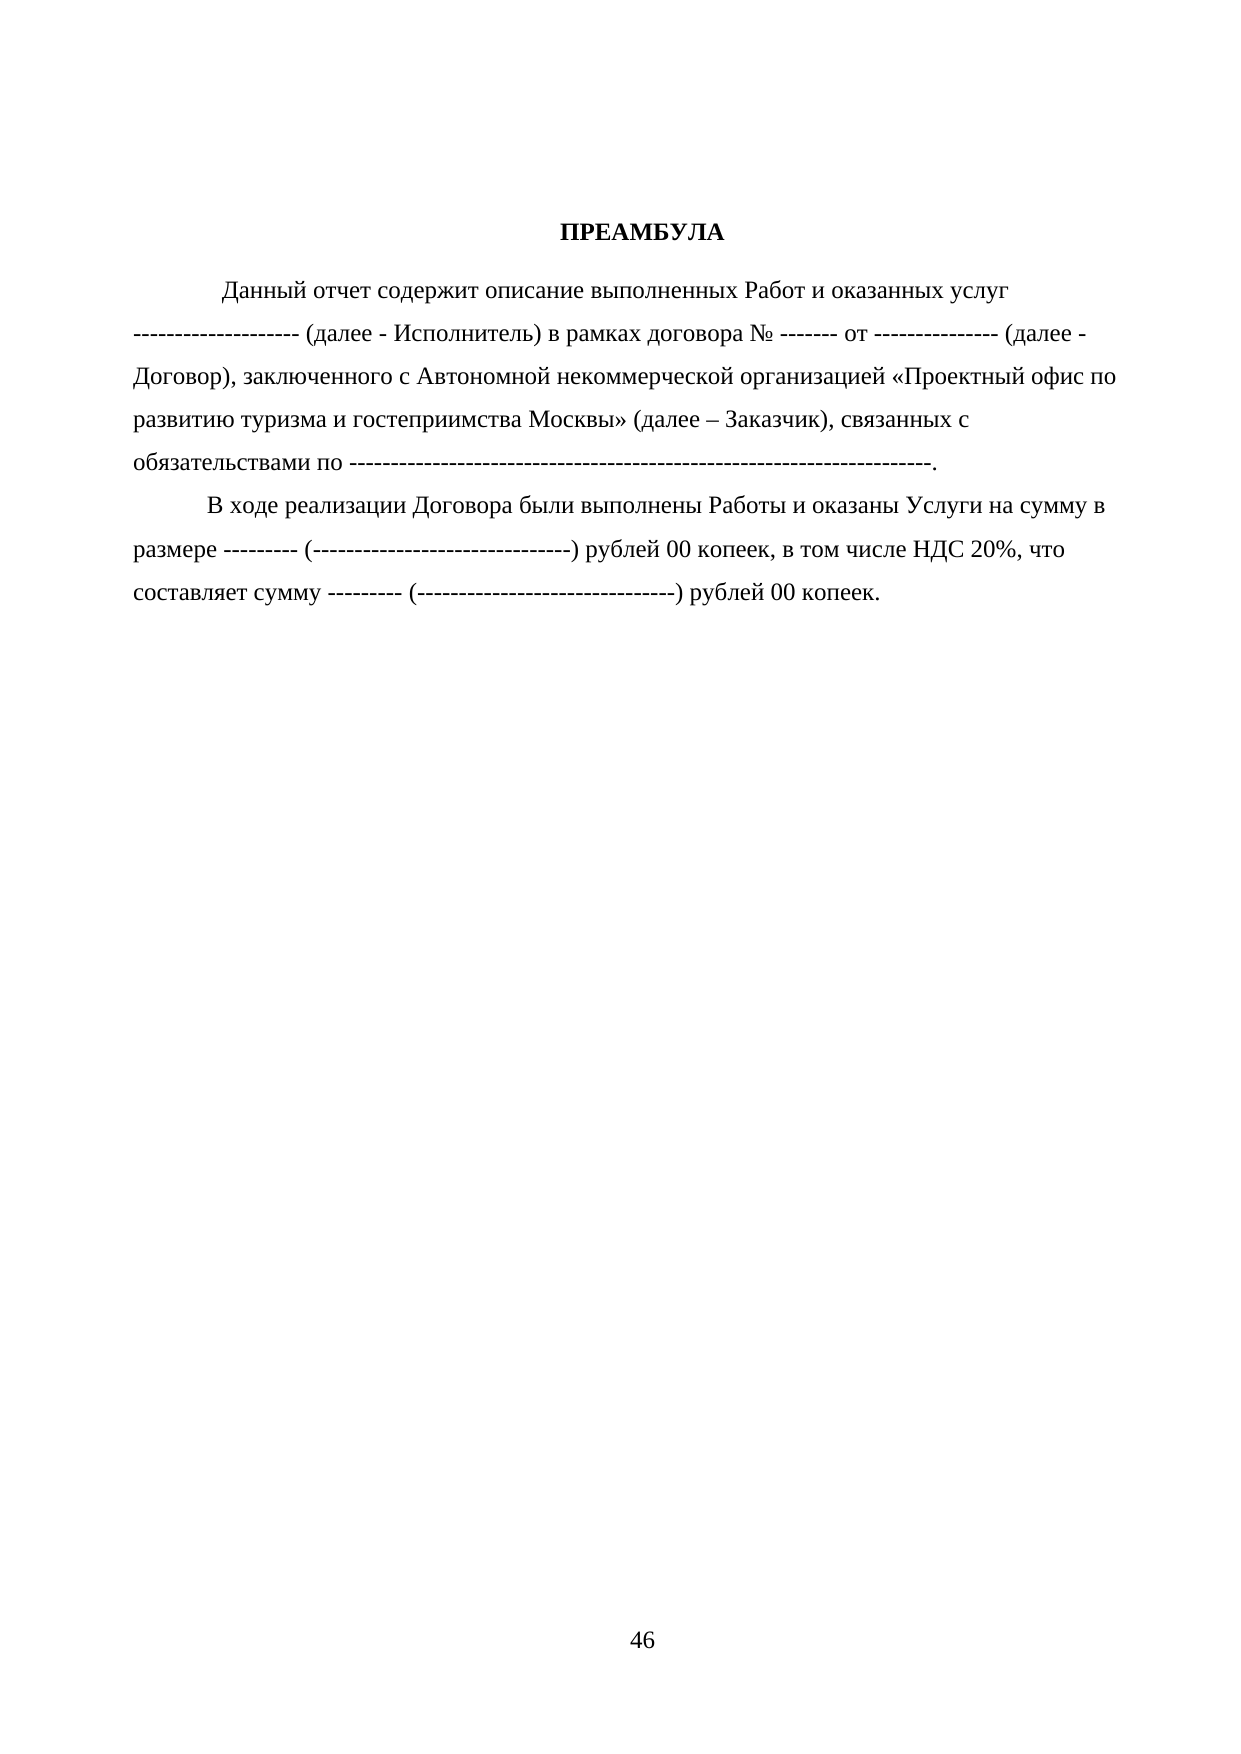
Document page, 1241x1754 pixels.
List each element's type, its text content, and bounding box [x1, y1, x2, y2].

text В ходе реализации Договора были выполнены Работы и оказаны Услуги на сумму в размере --------- (-------------------------------) рублей 00 копеек, в том числе НДС 20%, что составляет сумму --------- (-------------------------------) рублей 00 копеек. [133, 491, 1152, 606]
text Данный отчет содержит описание выполненных Работ и оказанных услуг -------------------- (далее - Исполнитель) в рамках договора № ------- от --------------- (далее - Договор), заключенного с Автономной некоммерческой организацией «Проектный офис по развитию туризма и гостеприимства Москвы» (далее – Заказчик), связанных с обязательствами по ----------------------------------------------------------------------. [133, 275, 1152, 476]
text ПРЕАМБУЛА [133, 217, 1152, 246]
